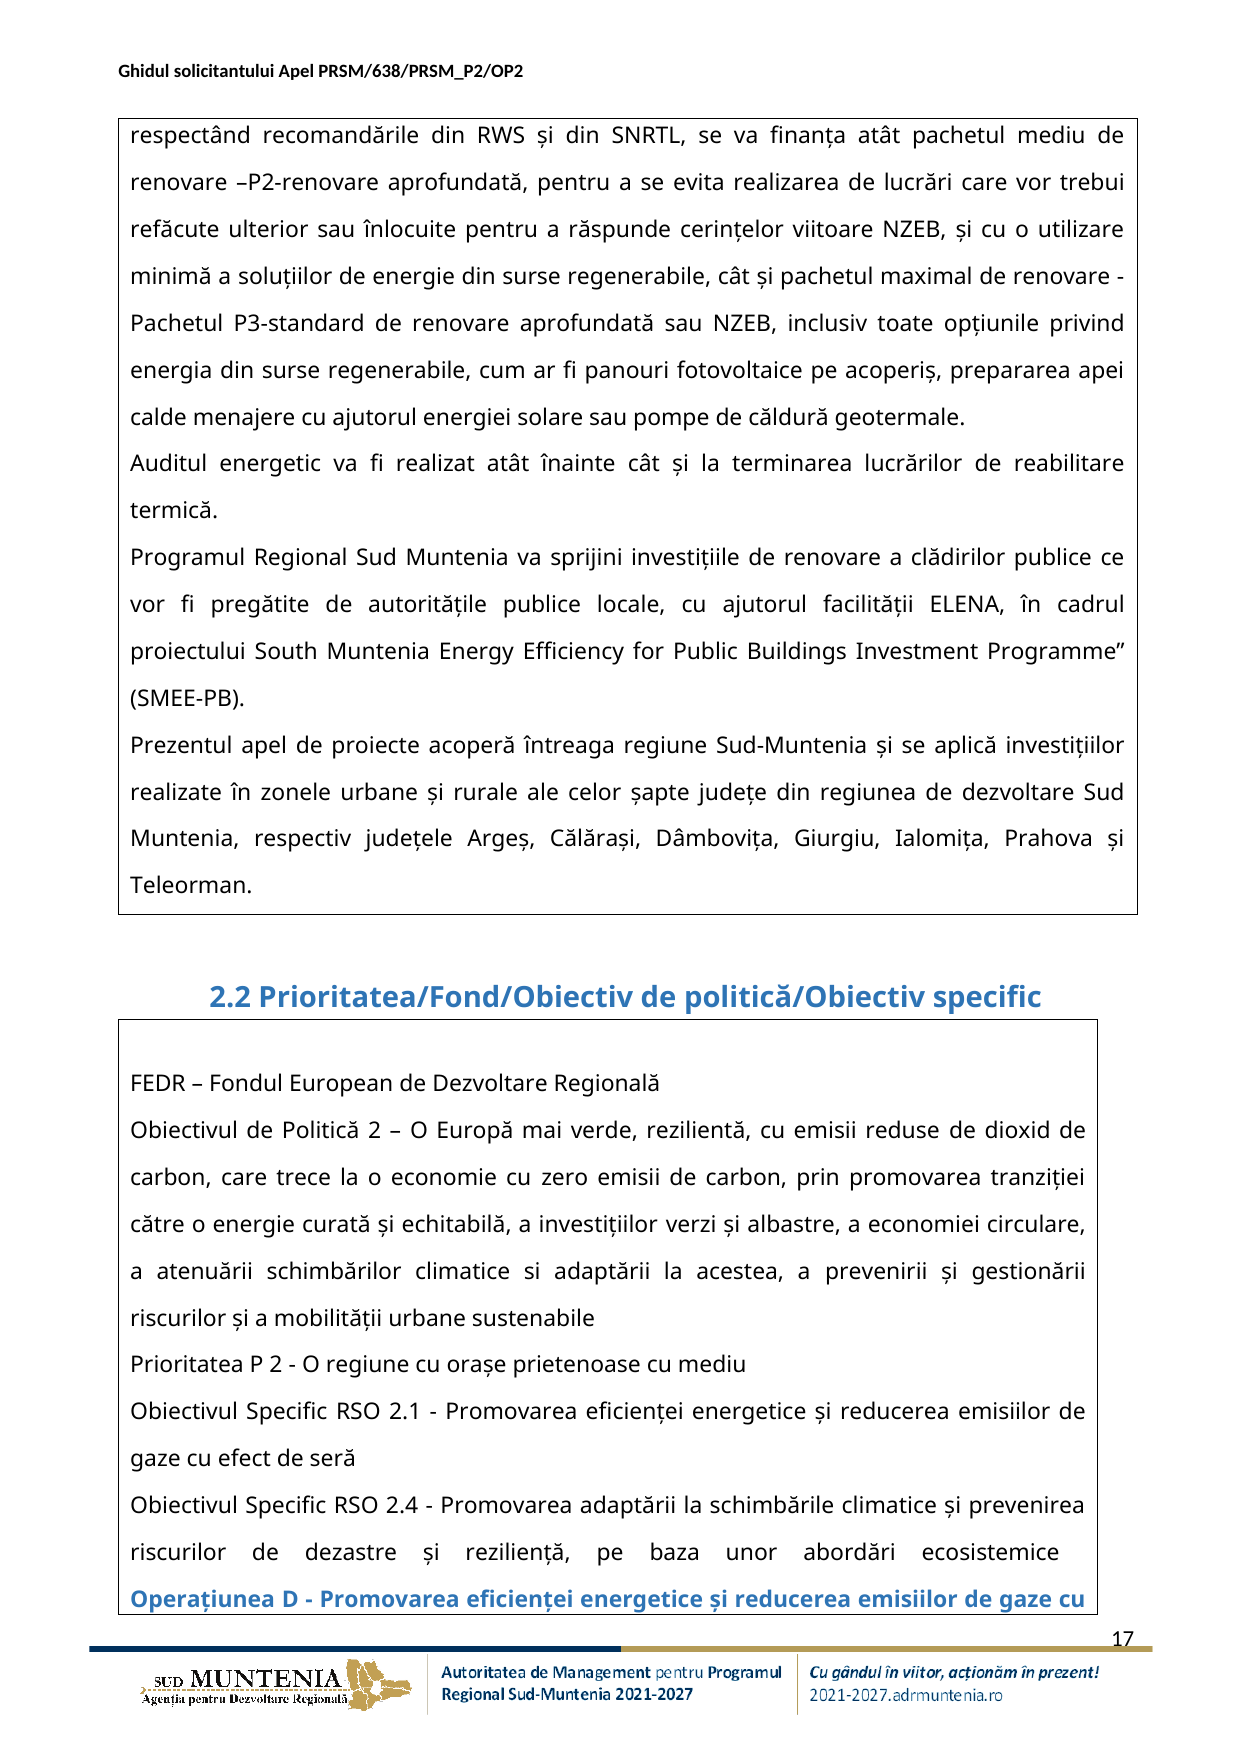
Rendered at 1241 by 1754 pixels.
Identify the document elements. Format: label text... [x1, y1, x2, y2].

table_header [119, 119, 1137, 913]
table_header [119, 1020, 1097, 1614]
subtitle 2.2 Prioritatea/Fond/Obiectiv de politică/Obiectiv specific [118, 976, 1134, 1016]
picture [89, 1646, 1153, 1715]
